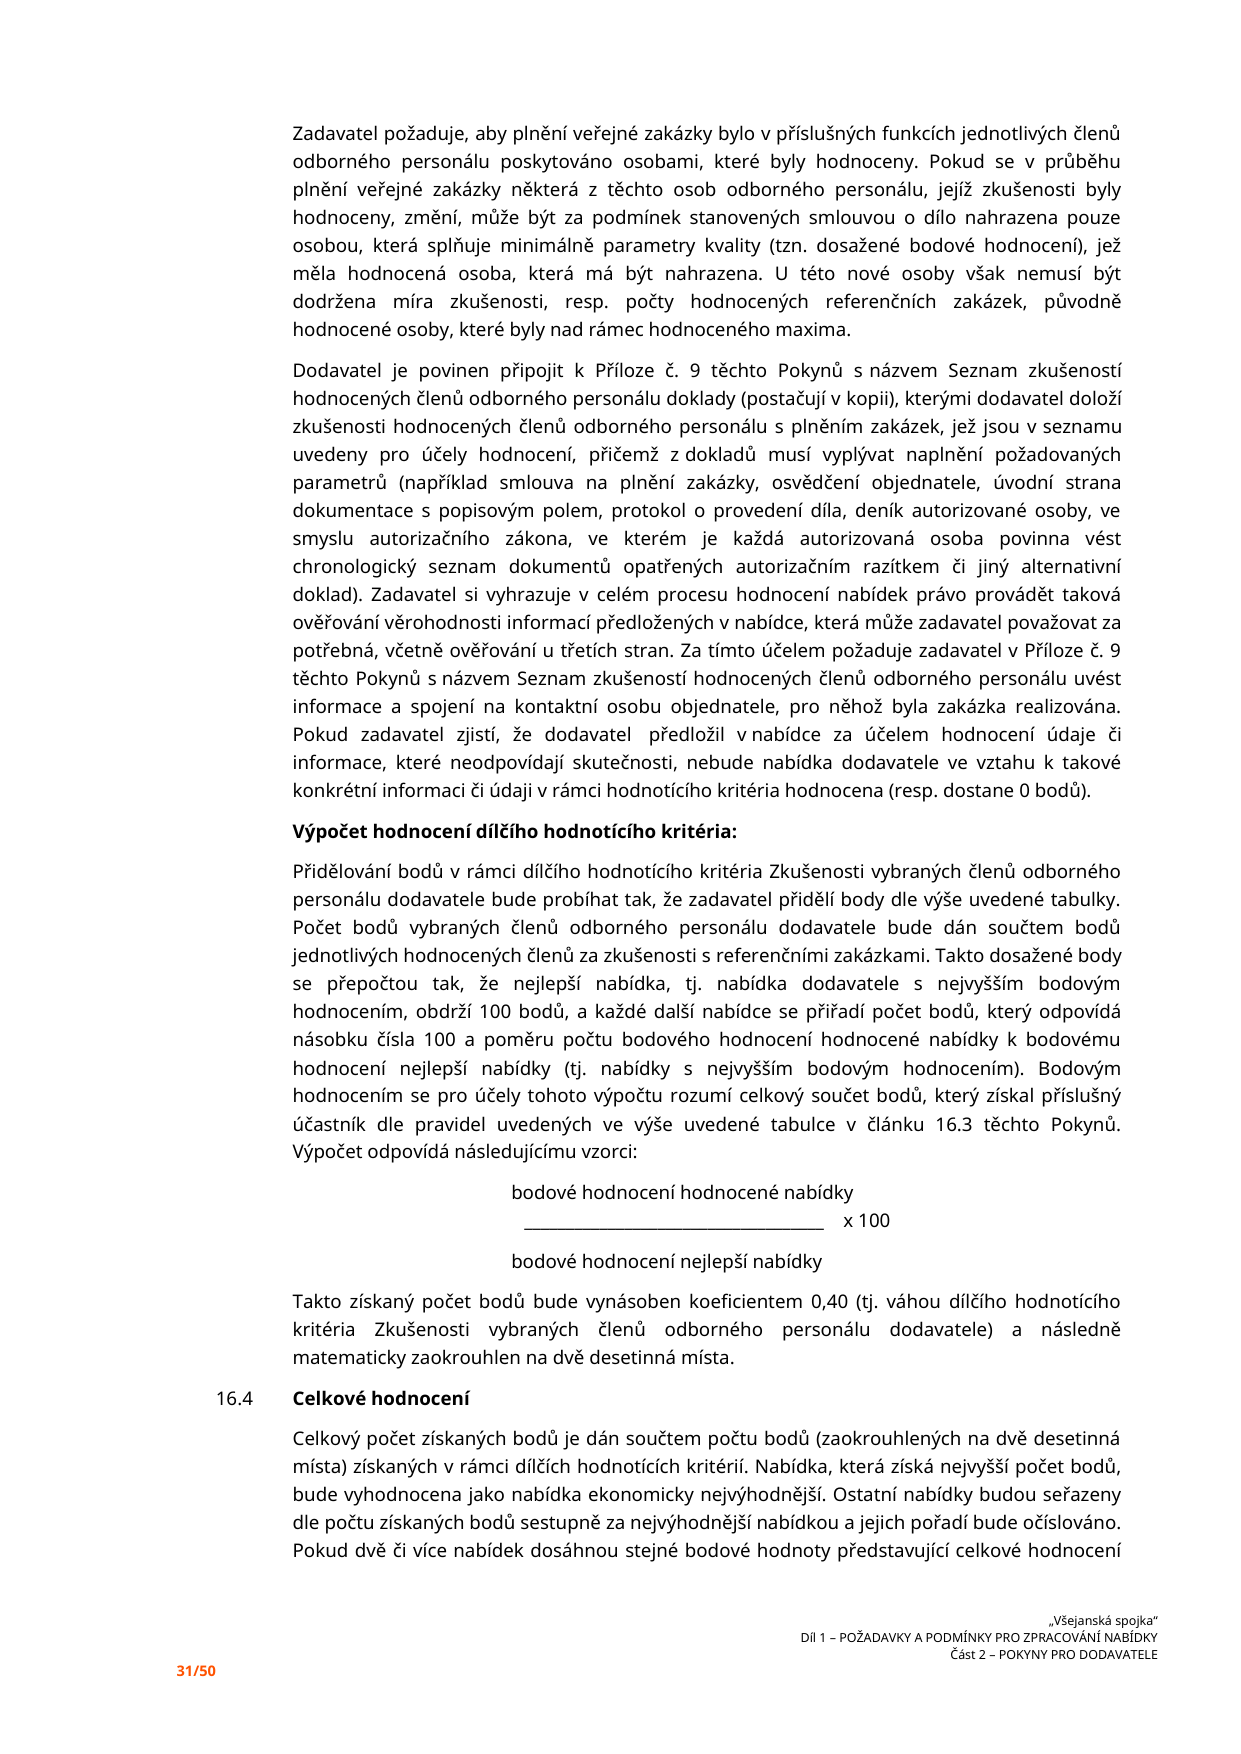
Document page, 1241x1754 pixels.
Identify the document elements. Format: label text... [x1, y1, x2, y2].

list Výpočet hodnocení dílčího hodnotícího kritéria: [292, 818, 1122, 844]
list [292, 1426, 1122, 1563]
text Celkové hodnocení [216, 1385, 1122, 1411]
list ____________________________________ x 100 [292, 1207, 1122, 1233]
list Přidělování bodů v rámci dílčího hodnotícího kritéria Zkušenosti vybraných členů odborného personálu dodavatele bude probíhat tak, že zadavatel přidělí body dle výše uvedené tabulky. Počet bodů vybraných členů odborného personálu dodavatele bude dán součtem bodů jednotlivých hodnocených členů za zkušenosti s referenčními zakázkami. Takto dosažené body se přepočtou tak, že nejlepší nabídka, tj. nabídka dodavatele s nejvyšším bodovým hodnocením, obdrží 100 bodů, a každé další nabídce se přiřadí počet bodů, který odpovídá násobku čísla 100 a poměru počtu bodového hodnocení hodnocené nabídky k bodovému hodnocení nejlepší nabídky (tj. nabídky s nejvyšším bodovým hodnocením). Bodovým hodnocením se pro účely tohoto výpočtu rozumí celkový součet bodů, který získal příslušný účastník dle pravidel uvedených ve výše uvedené tabulce v článku 16.3 těchto Pokynů. Výpočet odpovídá následujícímu vzorci: [292, 859, 1122, 1164]
list bodové hodnocení nejlepší nabídky [440, 1248, 1122, 1273]
list bodové hodnocení hodnocené nabídky [440, 1179, 1122, 1205]
list Zadavatel požaduje, aby plnění veřejné zakázky bylo v příslušných funkcích jednotlivých členů odborného personálu poskytováno osobami, které byly hodnoceny. Pokud se v průběhu plnění veřejné zakázky některá z těchto osob odborného personálu, jejíž zkušenosti byly hodnoceny, změní, může být za podmínek stanovených smlouvou o dílo nahrazena pouze osobou, která splňuje minimálně parametry kvality (tzn. dosažené bodové hodnocení), jež měla hodnocená osoba, která má být nahrazena. U této nové osoby však nemusí být dodržena míra zkušenosti, resp. počty hodnocených referenčních zakázek, původně hodnocené osoby, které byly nad rámec hodnoceného maxima. [292, 121, 1122, 342]
list Takto získaný počet bodů bude vynásoben koeficientem 0,40 (tj. váhou dílčího hodnotícího kritéria Zkušenosti vybraných členů odborného personálu dodavatele) a následně matematicky zaokrouhlen na dvě desetinná místa. [292, 1288, 1122, 1370]
list Dodavatel je povinen připojit k Příloze č. 9 těchto Pokynů s názvem Seznam zkušeností hodnocených členů odborného personálu doklady (postačují v kopii), kterými dodavatel doloží zkušenosti hodnocených členů odborného personálu s plněním zakázek, jež jsou v seznamu uvedeny pro účely hodnocení, přičemž z dokladů musí vyplývat naplnění požadovaných parametrů (například smlouva na plnění zakázky, osvědčení objednatele, úvodní strana dokumentace s popisovým polem, protokol o provedení díla, deník autorizované osoby, ve smyslu autorizačního zákona, ve kterém je každá autorizovaná osoba povinna vést chronologický seznam dokumentů opatřených autorizačním razítkem či jiný alternativní doklad). Zadavatel si vyhrazuje v celém procesu hodnocení nabídek právo provádět taková ověřování věrohodnosti informací předložených v nabídce, která může zadavatel považovat za potřebná, včetně ověřování u třetích stran. Za tímto účelem požaduje zadavatel v Příloze č. 9 těchto Pokynů s názvem Seznam zkušeností hodnocených členů odborného personálu uvést informace a spojení na kontaktní osobu objednatele, pro něhož byla zakázka realizována. Pokud zadavatel zjistí, že dodavatel předložil v nabídce za účelem hodnocení údaje či informace, které neodpovídají skutečnosti, nebude nabídka dodavatele ve vztahu k takové konkrétní informaci či údaji v rámci hodnotícího kritéria hodnocena (resp. dostane 0 bodů). [292, 357, 1122, 803]
